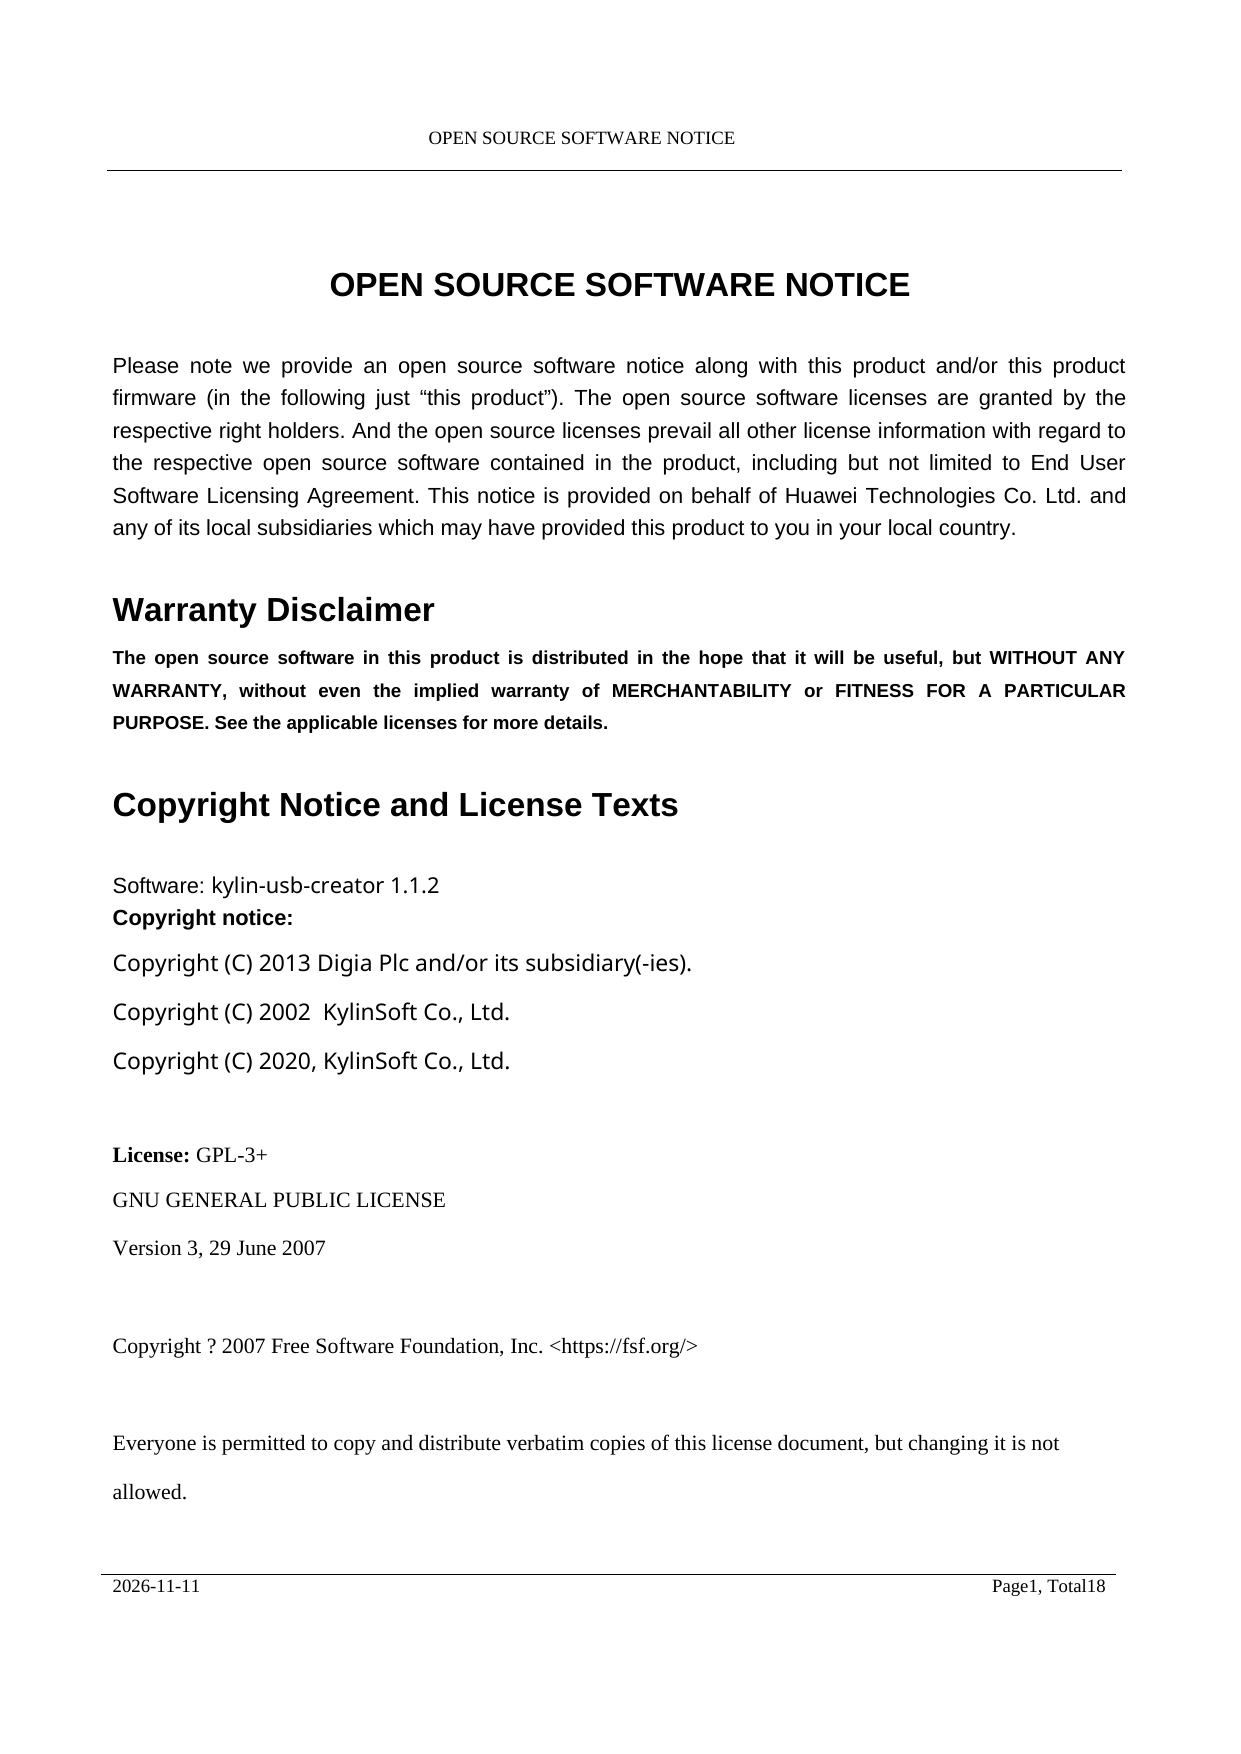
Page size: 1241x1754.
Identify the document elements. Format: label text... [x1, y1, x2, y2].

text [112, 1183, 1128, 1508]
text The open source software in this product is distributed in the hope that it will be useful, but WITHOUT ANY WARRANTY, without even the implied warranty of MERCHANTABILITY or FITNESS FOR A PARTICULAR PURPOSE. See the applicable licenses for more details. [112, 641, 1128, 739]
text OPEN SOURCE SOFTWARE NOTICE [112, 251, 1128, 316]
text Please note we provide an open source software notice along with this product and/or this product firmware (in the following just “this product”). The open source software licenses are granted by the respective right holders. And the open source licenses prevail all other license information with regard to the respective open source software contained in the product, including but not limited to End User Software Licensing Agreement. This notice is provided on behalf of Huawei Technologies Co. Ltd. and any of its local subsidiaries which may have provided this product to you in your local country. [112, 349, 1128, 544]
text Software: kylin-usb-creator 1.1.2 [112, 869, 1128, 901]
text Copyright Notice and License Texts [112, 771, 1128, 836]
text Copyright notice: [112, 901, 1128, 934]
text Copyright (C) 2013 Digia Plc and/or its subsidiary(-ies). Copyright (C) 2002 KylinSoft Co., Ltd. Copyright (C) 2020, KylinSoft Co., Ltd. ﻿ [112, 947, 1128, 1125]
text License: GPL-3+ [112, 1138, 1128, 1170]
text Warranty Disclaimer [112, 576, 1128, 641]
